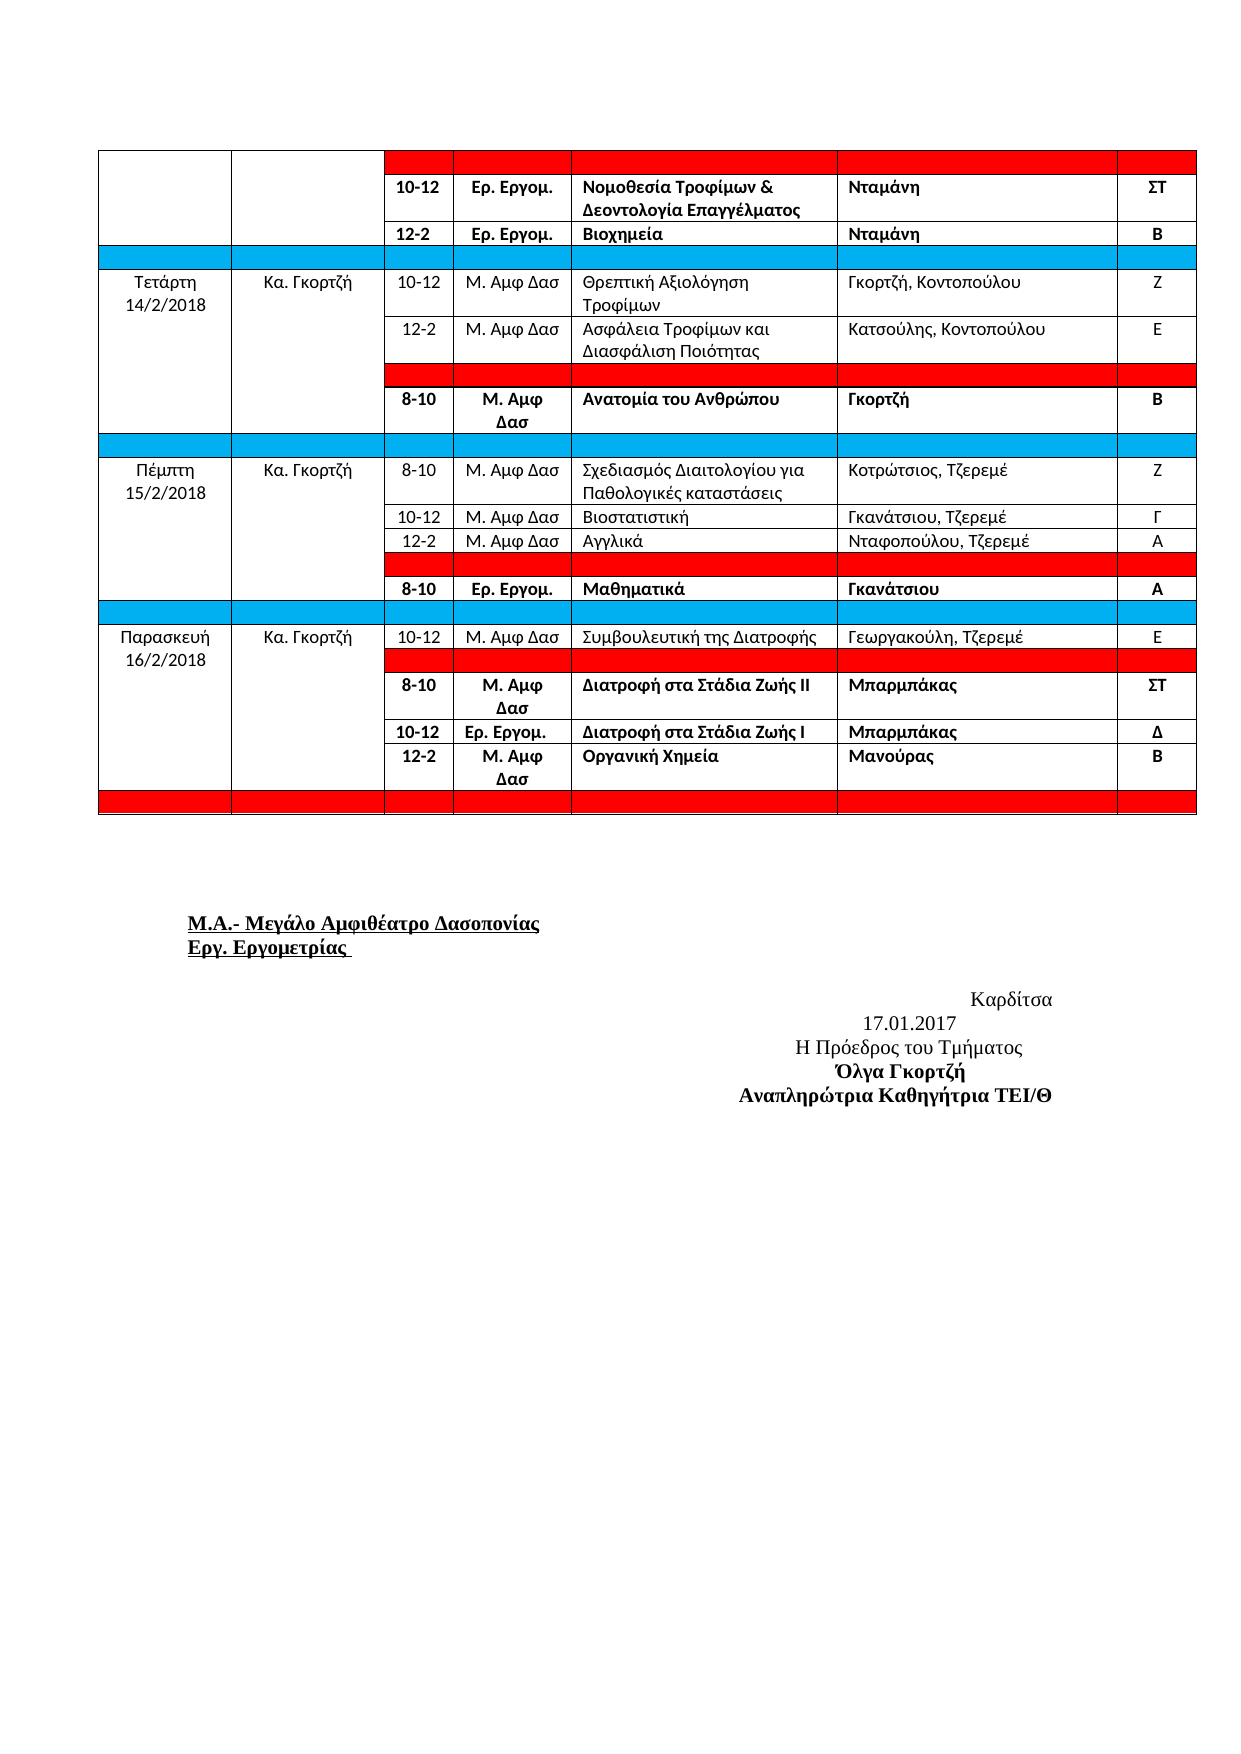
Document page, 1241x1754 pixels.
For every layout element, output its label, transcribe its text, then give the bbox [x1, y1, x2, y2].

table_cell Βιοστατιστική [572, 505, 837, 528]
table_cell Α [1118, 529, 1196, 552]
table_cell Νομοθεσία Τροφίμων & Δεοντολογία Επαγγέλματος [572, 175, 837, 221]
table_cell Οργανική Χημεία [572, 744, 837, 789]
table_cell 10-12 [385, 720, 453, 743]
table_cell 8-10 [385, 388, 453, 433]
table_cell Ερ. Εργομ. [454, 577, 571, 600]
table_cell Κοτρώτσιος, Τζερεμέ [838, 458, 1117, 504]
table_cell [454, 553, 571, 576]
table_cell [1118, 434, 1196, 457]
table_cell Μ. Αμφ Δασ [454, 270, 571, 316]
table_cell Α [1118, 577, 1196, 600]
table_cell 8-10 [385, 577, 453, 600]
table_cell [572, 151, 837, 174]
table_cell Μ. Αμφ Δασ [454, 505, 571, 528]
table_cell Αγγλικά [572, 529, 837, 552]
table_cell [454, 246, 571, 269]
table_cell [385, 364, 453, 386]
table_cell [1118, 649, 1196, 672]
table_cell [1118, 364, 1196, 386]
table_cell Δ [1118, 720, 1196, 743]
table_cell Γεωργακούλη, Τζερεμέ [838, 625, 1117, 648]
table_cell Κα. Γκορτζή [232, 270, 384, 433]
table_cell [838, 364, 1117, 386]
table_cell [454, 791, 571, 813]
table_cell Ε [1118, 317, 1196, 362]
table_cell [454, 649, 571, 672]
table_cell Πέμπτη 15/2/2018 [99, 458, 231, 600]
table_cell [1118, 246, 1196, 269]
table_cell [454, 434, 571, 457]
table_cell Σχεδιασμός Διαιτολογίου για Παθολογικές καταστάσεις [572, 458, 837, 504]
table_cell [232, 791, 384, 813]
table_cell Β [1118, 222, 1196, 245]
table_cell [385, 553, 453, 576]
table_cell [232, 601, 384, 624]
table_cell [572, 791, 837, 813]
table_cell Β [1118, 744, 1196, 789]
table_cell [838, 791, 1117, 813]
table_cell Ερ. Εργομ. [454, 720, 571, 743]
table_cell Μ. Αμφ Δασ [454, 673, 571, 719]
table_cell Μ. Αμφ Δασ [454, 388, 571, 433]
table_cell Θρεπτική Αξιολόγηση Τροφίμων [572, 270, 837, 316]
table_cell [838, 601, 1117, 624]
table_cell [99, 246, 231, 269]
table_cell Μ. Αμφ Δασ [454, 625, 571, 648]
table_cell 12-2 [385, 222, 453, 245]
table_cell Συμβουλευτική της Διατροφής [572, 625, 837, 648]
table_cell Μαθηματικά [572, 577, 837, 600]
table_cell 8-10 [385, 673, 453, 719]
table_cell Μ. Αμφ Δασ [454, 529, 571, 552]
text Όλγα Γκορτζή [637, 1059, 1053, 1083]
table_cell [454, 151, 571, 174]
table_cell [99, 601, 231, 624]
table_cell [99, 434, 231, 457]
table_cell [232, 434, 384, 457]
table_cell Ζ [1118, 458, 1196, 504]
table_cell [838, 553, 1117, 576]
table_cell [838, 151, 1117, 174]
table_cell [454, 601, 571, 624]
table_cell Ζ [1118, 270, 1196, 316]
table_cell Ερ. Εργομ. [454, 222, 571, 245]
table_cell [572, 364, 837, 386]
table_cell Κα. Γκορτζή [232, 625, 384, 789]
table_cell [385, 601, 453, 624]
table_cell [385, 649, 453, 672]
table_cell Κα. Γκορτζή [232, 458, 384, 600]
table_cell Ερ. Εργομ. [454, 175, 571, 221]
table_cell [838, 649, 1117, 672]
text Η Πρόεδρος του Τμήματος [637, 1035, 1053, 1059]
table_cell Γκανάτσιου, Τζερεμέ [838, 505, 1117, 528]
table_cell Μπαρμπάκας [838, 720, 1117, 743]
text Αναπληρώτρια Καθηγήτρια ΤΕΙ/Θ [712, 1083, 1053, 1107]
table_cell 12-2 [385, 529, 453, 552]
table_cell 8-10 [385, 458, 453, 504]
table_cell 10-12 [385, 270, 453, 316]
table_cell ΣΤ [1118, 673, 1196, 719]
table_cell Γκορτζή, Κοντοπούλου [838, 270, 1117, 316]
table_cell 10-12 [385, 625, 453, 648]
table_cell [572, 553, 837, 576]
table_cell Γκανάτσιου [838, 577, 1117, 600]
table_cell [838, 434, 1117, 457]
table_cell [385, 434, 453, 457]
table_cell [1118, 553, 1196, 576]
table_cell [1118, 601, 1196, 624]
table_cell [572, 434, 837, 457]
table_cell Μανούρας [838, 744, 1117, 789]
table_cell 10-12 [385, 505, 453, 528]
table_cell Διατροφή στα Στάδια Ζωής Ι [572, 720, 837, 743]
table_cell Ανατομία του Ανθρώπου [572, 388, 837, 433]
table_cell Νταμάνη [838, 222, 1117, 245]
table_cell [385, 791, 453, 813]
table_cell Μπαρμπάκας [838, 673, 1117, 719]
table_cell Βιοχημεία [572, 222, 837, 245]
table_cell 12-2 [385, 317, 453, 362]
text Εργ. Εργομετρίας [187, 935, 1053, 959]
table_cell [99, 791, 231, 813]
table_cell Β [1118, 388, 1196, 433]
table_cell 10-12 [385, 175, 453, 221]
text Καρδίτσα 17.01.2017 [862, 987, 1053, 1035]
table_cell [572, 246, 837, 269]
table_cell Ε [1118, 625, 1196, 648]
table_cell [385, 151, 453, 174]
table_cell 12-2 [385, 744, 453, 789]
table_cell [232, 246, 384, 269]
table_cell [572, 649, 837, 672]
table_cell Μ. Αμφ Δασ [454, 458, 571, 504]
table_cell Νταμάνη [838, 175, 1117, 221]
table_cell [1118, 151, 1196, 174]
text M.A.- Μεγάλο Αμφιθέατρο Δασοπονίας [187, 911, 1053, 935]
table_cell ΣΤ [1118, 175, 1196, 221]
table_cell Τετάρτη 14/2/2018 [99, 270, 231, 433]
table_cell Γ [1118, 505, 1196, 528]
table_cell Μ. Αμφ Δασ [454, 744, 571, 789]
table_cell [385, 246, 453, 269]
table_cell Διατροφή στα Στάδια Ζωής ΙΙ [572, 673, 837, 719]
table_cell Κατσούλης, Κοντοπούλου [838, 317, 1117, 362]
table_cell Γκορτζή [838, 388, 1117, 433]
table_cell [572, 601, 837, 624]
table_cell [838, 246, 1117, 269]
table_cell Νταφοπούλου, Τζερεμέ [838, 529, 1117, 552]
table_cell [454, 364, 571, 386]
table_cell Παρασκευή 16/2/2018 [99, 625, 231, 789]
table_cell Μ. Αμφ Δασ [454, 317, 571, 362]
table_cell Ασφάλεια Τροφίμων και Διασφάλιση Ποιότητας [572, 317, 837, 362]
table_cell [1118, 791, 1196, 813]
